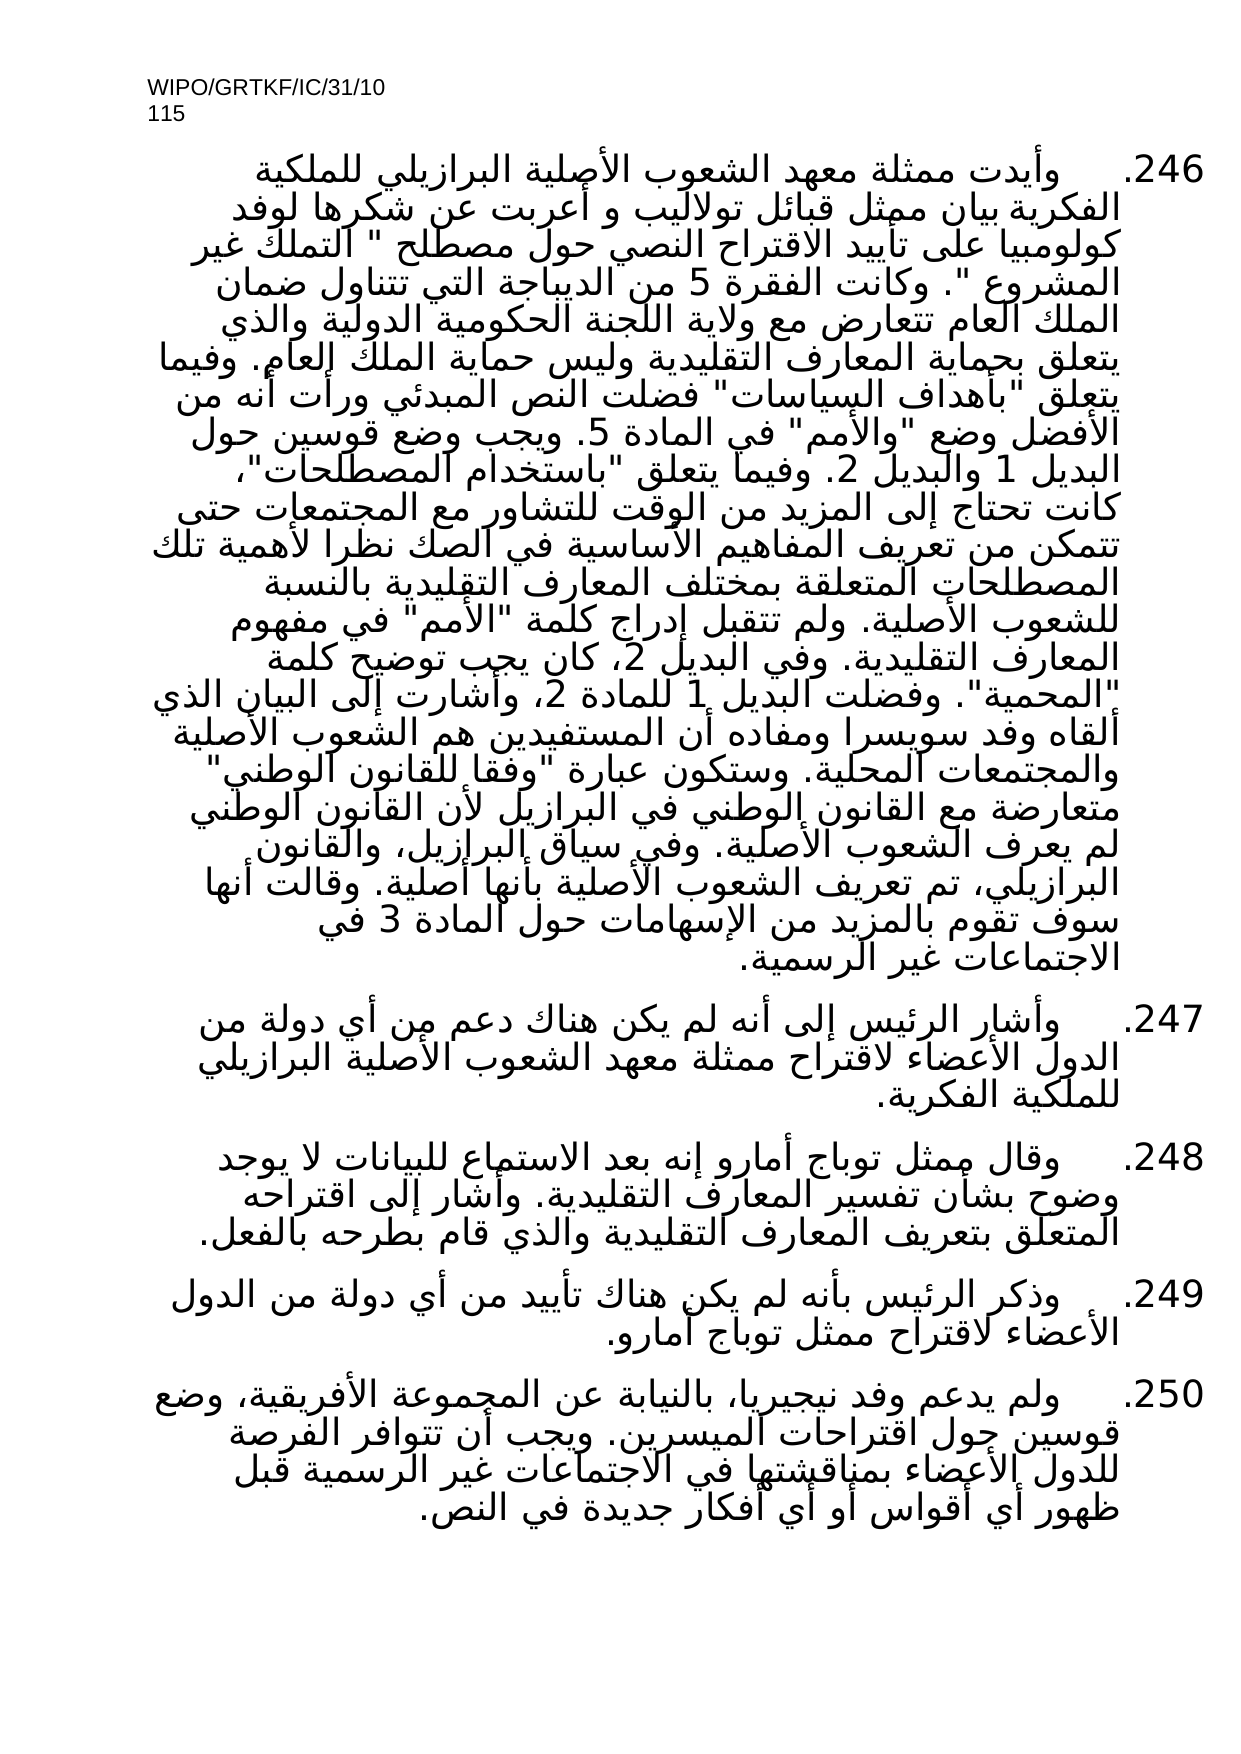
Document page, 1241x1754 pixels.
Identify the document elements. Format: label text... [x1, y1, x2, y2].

text وقال ممثل توباج أمارو إنه بعد الاستماع للبيانات لا يوجد وضوح بشأن تفسير المعارف التقليدية. وأشار إلى اقتراحه المتعلق بتعريف المعارف التقليدية والذي قام بطرحه بالفعل. [147, 1140, 1122, 1253]
text وذكر الرئيس بأنه لم يكن هناك تأييد من أي دولة من الدول الأعضاء لاقتراح ممثل توباج أمارو. [147, 1278, 1122, 1353]
text وأشار الرئيس إلى أنه لم يكن هناك دعم من أي دولة من الدول الأعضاء لاقتراح ممثلة معهد الشعوب الأصلية البرازيلي للملكية الفكرية. [147, 1003, 1122, 1115]
text وأيدت ممثلة معهد الشعوب الأصلية البرازيلي للملكية الفكرية بيان ممثل قبائل تولاليب و أعربت عن شكرها لوفد كولومبيا على تأييد الاقتراح النصي حول مصطلح " التملك غير المشروع ". وكانت الفقرة 5 من الديباجة التي تتناول ضمان الملك العام تتعارض مع ولاية اللجنة الحكومية الدولية والذي يتعلق بحماية المعارف التقليدية وليس حماية الملك العام. وفيما يتعلق "بأهداف السياسات" فضلت النص المبدئي ورأت أنه من الأفضل وضع "والأمم" في المادة 5. ويجب وضع قوسين حول البديل 1 والبديل 2. وفيما يتعلق "باستخدام المصطلحات"، كانت تحتاج إلى المزيد من الوقت للتشاور مع المجتمعات حتى تتمكن من تعريف المفاهيم الأساسية في الصك نظرا لأهمية تلك المصطلحات المتعلقة بمختلف المعارف التقليدية بالنسبة للشعوب الأصلية. ولم تتقبل إدراج كلمة "الأمم" في مفهوم المعارف التقليدية. وفي البديل 2، كان يجب توضيح كلمة "المحمية". وفضلت البديل 1 للمادة 2، وأشارت إلى البيان الذي ألقاه وفد سويسرا ومفاده أن المستفيدين هم الشعوب الأصلية والمجتمعات المحلية. وستكون عبارة "وفقا للقانون الوطني" متعارضة مع القانون الوطني في البرازيل لأن القانون الوطني لم يعرف الشعوب الأصلية. وفي سياق البرازيل، والقانون البرازيلي، تم تعريف الشعوب الأصلية بأنها أصلية. وقالت أنها سوف تقوم بالمزيد من الإسهامات حول المادة 3 في الاجتماعات غير الرسمية. [147, 153, 1122, 978]
text ولم يدعم وفد نيجيريا، بالنيابة عن المجموعة الأفريقية، وضع قوسين حول اقتراحات الميسرين. ويجب أن تتوافر الفرصة للدول الأعضاء بمناقشتها في الاجتماعات غير الرسمية قبل ظهور أي أقواس أو أي أفكار جديدة في النص. [147, 1378, 1122, 1528]
